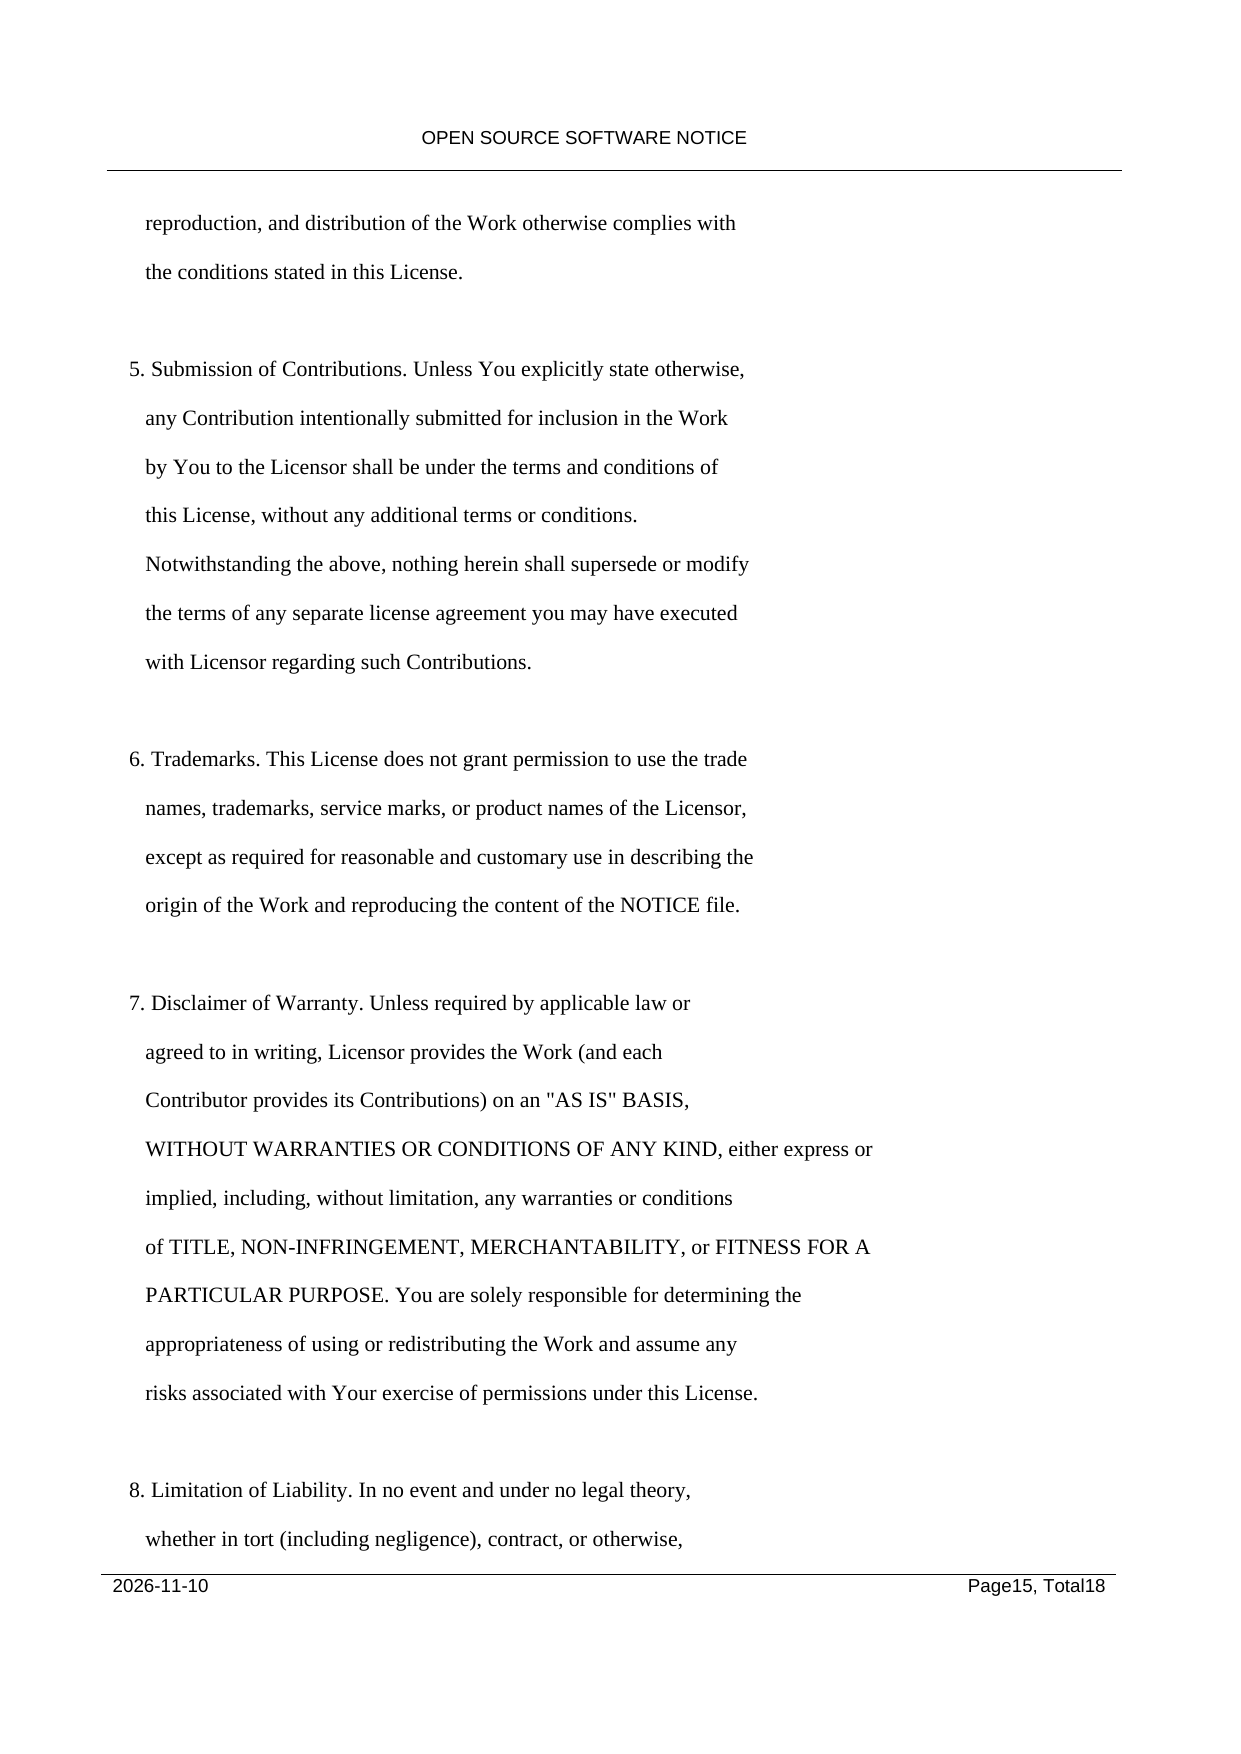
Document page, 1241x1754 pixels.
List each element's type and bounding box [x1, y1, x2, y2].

text [112, 206, 1128, 1555]
